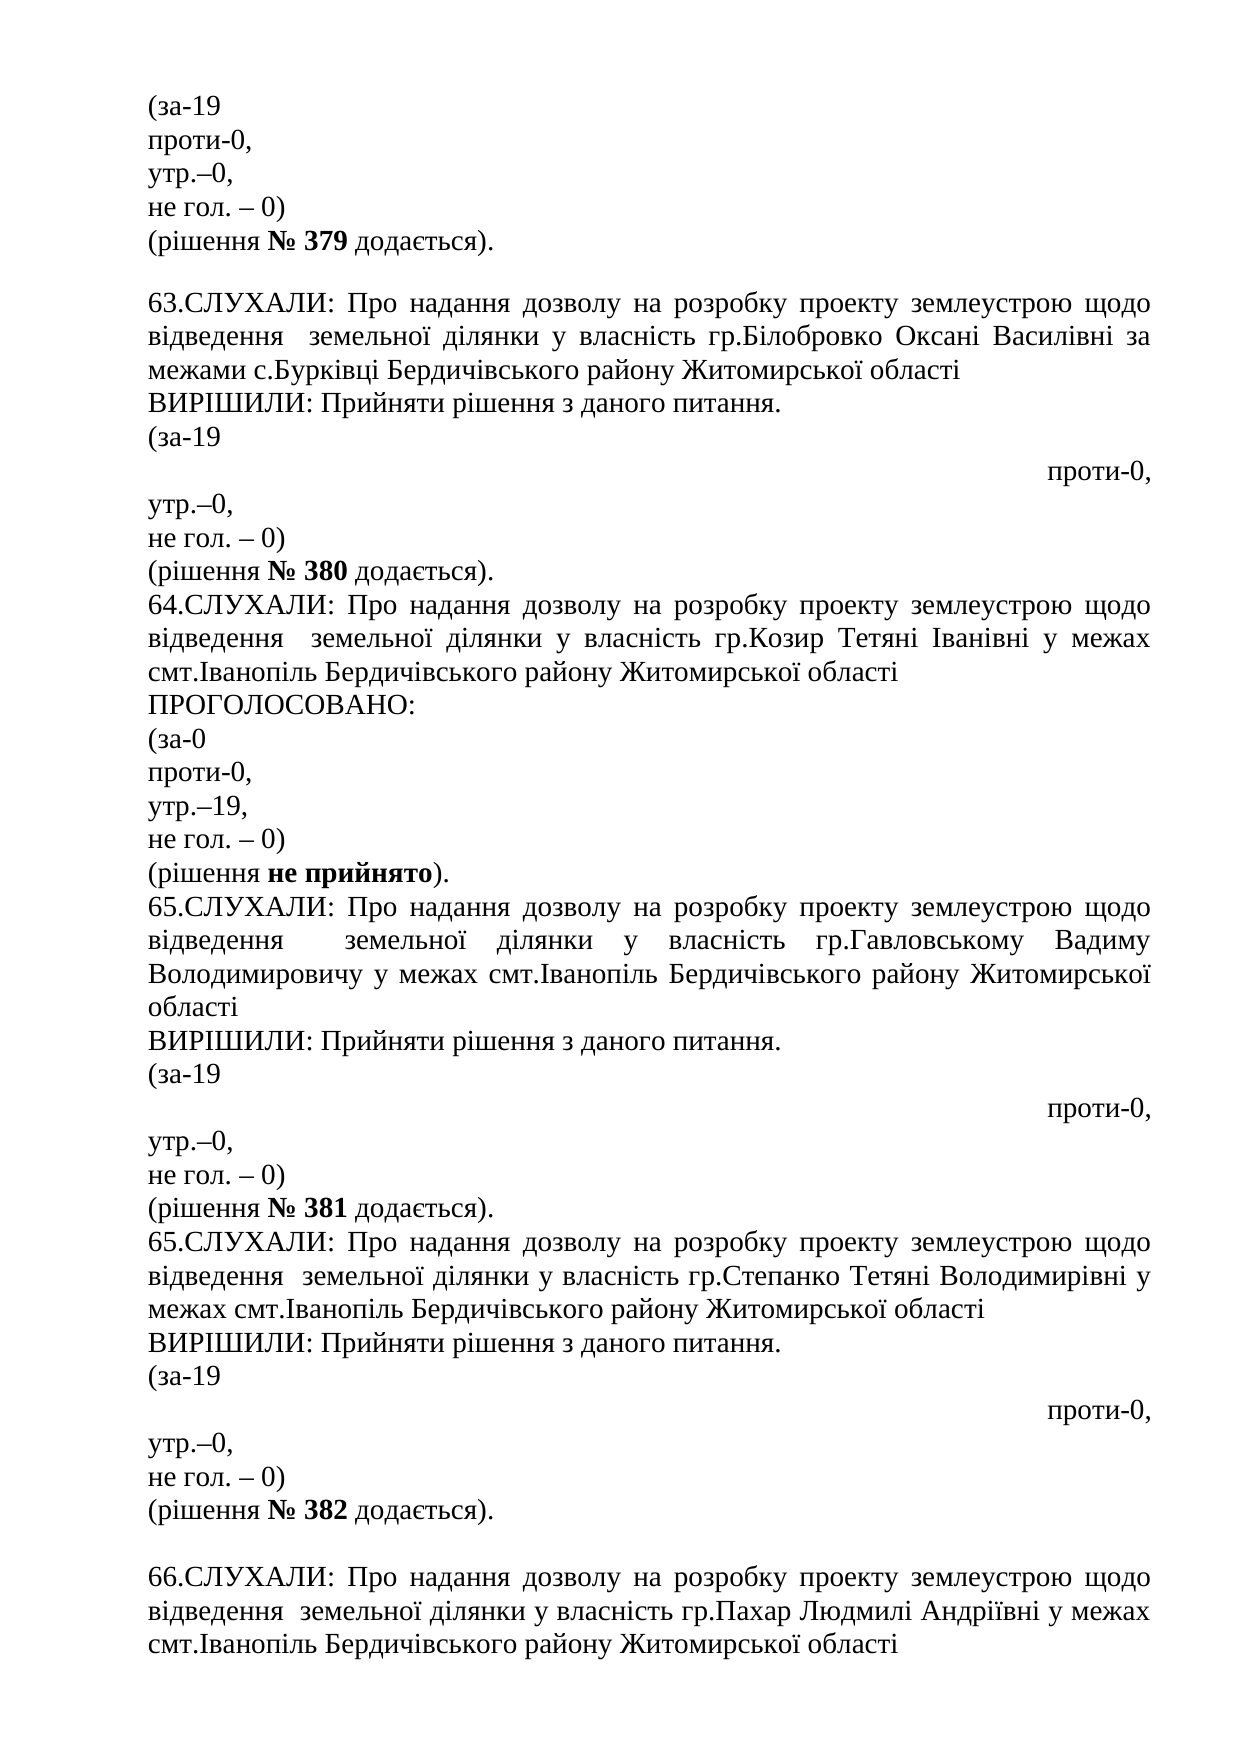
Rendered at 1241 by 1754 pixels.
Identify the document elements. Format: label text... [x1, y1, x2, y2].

text (за-0 проти-0, утр.–19, не гол. – 0) [148, 721, 1152, 855]
text (за-19 проти-0, утр.–0, не гол. – 0) [148, 1056, 1152, 1191]
text (рішення № 380 додається). [148, 553, 1152, 587]
text (рішення № 379 додається). [148, 223, 1152, 256]
text 63.СЛУХАЛИ: Про надання дозволу на розробку проекту землеустрою щодо відведення земельної ділянки у власність гр.Білобровко Оксані Василівні за межами с.Бурківці Бердичівського району Житомирської області [148, 285, 1152, 386]
text (за-19 проти-0, утр.–0, не гол. – 0) [148, 419, 1152, 553]
text (рішення № 382 додається). [148, 1492, 1152, 1526]
text (рішення не прийнято). [148, 855, 1152, 889]
text ВИРІШИЛИ: Прийняти рішення з даного питання. [148, 1325, 1152, 1358]
text (за-19 проти-0, утр.–0, не гол. – 0) [148, 88, 1152, 223]
text (за-19 проти-0, утр.–0, не гол. – 0) [148, 1358, 1152, 1492]
text 66.СЛУХАЛИ: Про надання дозволу на розробку проекту землеустрою щодо відведення земельної ділянки у власність гр.Пахар Людмилі Андріївні у межах смт.Іванопіль Бердичівського району Житомирської області [148, 1559, 1152, 1660]
text ВИРІШИЛИ: Прийняти рішення з даного питання. [148, 386, 1152, 419]
text 65.СЛУХАЛИ: Про надання дозволу на розробку проекту землеустрою щодо відведення земельної ділянки у власність гр.Гавловському Вадиму Володимировичу у межах смт.Іванопіль Бердичівського району Житомирської області [148, 889, 1152, 1023]
text (рішення № 381 додається). [148, 1191, 1152, 1224]
text ВИРІШИЛИ: Прийняти рішення з даного питання. [148, 1023, 1152, 1056]
text ПРОГОЛОСОВАНО: [148, 687, 1152, 721]
text 64.СЛУХАЛИ: Про надання дозволу на розробку проекту землеустрою щодо відведення земельної ділянки у власність гр.Козир Тетяні Іванівні у межах смт.Іванопіль Бердичівського району Житомирської області [148, 587, 1152, 687]
text 65.СЛУХАЛИ: Про надання дозволу на розробку проекту землеустрою щодо відведення земельної ділянки у власність гр.Степанко Тетяні Володимирівні у межах смт.Іванопіль Бердичівського району Житомирської області [148, 1224, 1152, 1325]
